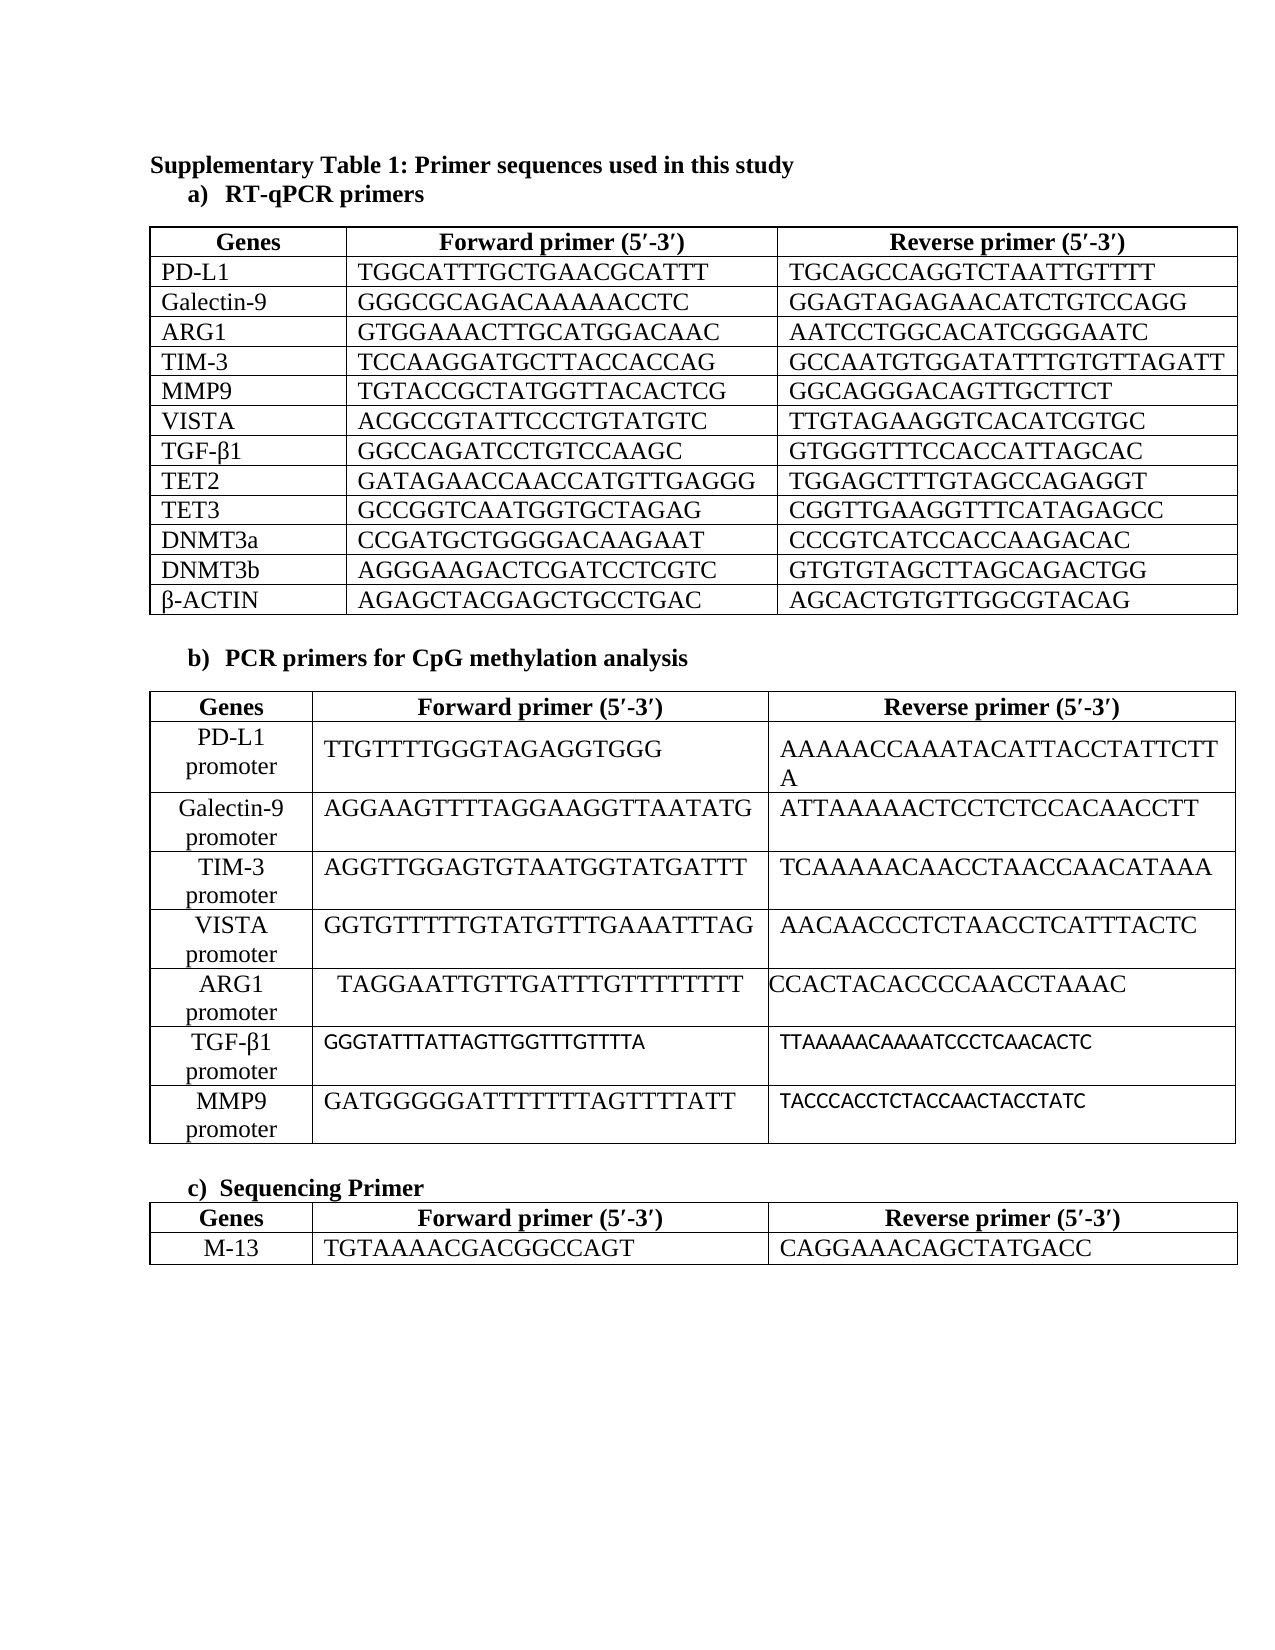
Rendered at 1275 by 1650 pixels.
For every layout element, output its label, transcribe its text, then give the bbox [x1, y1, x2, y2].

table_header Forward primer (5′-3′) [313, 692, 768, 721]
table_cell AGGGAAGACTCGATCCTCGTC [347, 555, 777, 584]
table_cell ACGCCGTATTCCCTGTATGTC [347, 406, 777, 435]
table_cell GATAGAACCAACCATGTTGAGGG [347, 466, 777, 494]
table_cell CCACTACACCCCAACCTAAAC [769, 969, 1235, 1026]
table_cell β-ACTIN [151, 585, 346, 614]
table_cell GTGGAAACTTGCATGGACAAC [347, 317, 777, 346]
table_cell TTGTAGAAGGTCACATCGTGC [778, 406, 1237, 435]
table_cell DNMT3a [151, 525, 346, 554]
table_header Forward primer (5′-3′) [347, 228, 777, 256]
table_cell TCCAAGGATGCTTACCACCAG [347, 347, 777, 375]
table_cell ARG1 promoter [151, 969, 312, 1026]
table_cell GATGGGGGATTTTTTTAGTTTTATT [313, 1086, 768, 1143]
table_cell PD-L1 promoter [151, 722, 312, 792]
table_cell Galectin-9 promoter [151, 793, 312, 851]
text Supplementary Table 1: Primer sequences used in this study [150, 150, 1125, 179]
table_cell TTAAAAACAAAATCCCTCAACACTC [769, 1027, 1235, 1085]
table_cell CCGATGCTGGGGACAAGAAT [347, 525, 777, 554]
table_cell TGTAAAACGACGGCCAGT [313, 1233, 768, 1263]
table_cell TAGGAATTGTTGATTTGTTTTTTTT [313, 969, 768, 1026]
table_cell M-13 [151, 1233, 312, 1263]
table_cell VISTA [151, 406, 346, 435]
table_header Forward primer (5′-3′) [313, 1203, 768, 1232]
table_cell AAAAACCAAATACATTACCTATTCTTA [769, 722, 1235, 792]
table_header Reverse primer (5′-3′) [769, 692, 1235, 721]
table_cell ATTAAAAACTCCTCTCCACAACCTT [769, 793, 1235, 851]
table_header Reverse primer (5′-3′) [769, 1203, 1237, 1232]
table_cell Galectin-9 [151, 287, 346, 316]
table_cell AACAACCCTCTAACCTCATTTACTC [769, 910, 1235, 968]
table_cell TGGAGCTTTGTAGCCAGAGGT [778, 466, 1237, 494]
table_cell TGF-β1 [151, 436, 346, 465]
table_cell TIM-3 [151, 347, 346, 375]
table_cell TET3 [151, 496, 346, 524]
table_cell AGGTTGGAGTGTAATGGTATGATTT [313, 852, 768, 909]
table_cell CCCGTCATCCACCAAGACAC [778, 525, 1237, 554]
table_cell AGAGCTACGAGCTGCCTGAC [347, 585, 777, 614]
table_cell DNMT3b [151, 555, 346, 584]
table_cell MMP9 [151, 376, 346, 405]
table_cell TIM-3 promoter [151, 852, 312, 909]
table_cell CGGTTGAAGGTTTCATAGAGCC [778, 496, 1237, 524]
table_cell GCCAATGTGGATATTTGTGTTAGATT [778, 347, 1237, 375]
table_cell TACCCACCTCTACCAACTACCTATC [769, 1086, 1235, 1143]
table_cell GGCCAGATCCTGTCCAAGC [347, 436, 777, 465]
list PCR primers for CpG methylation analysis [187, 643, 1125, 672]
table_cell TTGTTTTGGGTAGAGGTGGG [313, 722, 768, 792]
table_cell GTGGGTTTCCACCATTAGCAC [778, 436, 1237, 465]
table_cell TGTACCGCTATGGTTACACTCG [347, 376, 777, 405]
table_cell GGCAGGGACAGTTGCTTCT [778, 376, 1237, 405]
table_header Genes [151, 1203, 312, 1232]
table_header Reverse primer (5′-3′) [778, 228, 1237, 256]
table_header Genes [151, 692, 312, 721]
table_cell AGGAAGTTTTAGGAAGGTTAATATG [313, 793, 768, 851]
table_cell TGF-β1 promoter [151, 1027, 312, 1085]
table_cell GCCGGTCAATGGTGCTAGAG [347, 496, 777, 524]
table_header Genes [151, 228, 346, 256]
table_cell VISTA promoter [151, 910, 312, 968]
table_cell TET2 [151, 466, 346, 494]
table_cell GTGTGTAGCTTAGCAGACTGG [778, 555, 1237, 584]
table_cell GGGCGCAGACAAAAACCTC [347, 287, 777, 316]
list RT-qPCR primers [187, 179, 1125, 207]
table_cell AATCCTGGCACATCGGGAATC [778, 317, 1237, 346]
table_cell GGTGTTTTTGTATGTTTGAAATTTAG [313, 910, 768, 968]
table_cell TCAAAAACAACCTAACCAACATAAA [769, 852, 1235, 909]
text c) Sequencing Primer [187, 1173, 1125, 1202]
table_cell CAGGAAACAGCTATGACC [769, 1233, 1237, 1263]
table_cell ARG1 [151, 317, 346, 346]
table_cell GGAGTAGAGAACATCTGTCCAGG [778, 287, 1237, 316]
table_cell GGGTATTTATTAGTTGGTTTGTTTTA [313, 1027, 768, 1085]
table_cell PD-L1 [151, 257, 346, 286]
table_cell TGCAGCCAGGTCTAATTGTTTT [778, 257, 1237, 286]
table_cell TGGCATTTGCTGAACGCATTT [347, 257, 777, 286]
table_cell AGCACTGTGTTGGCGTACAG [778, 585, 1237, 614]
table_cell MMP9 promoter [151, 1086, 312, 1143]
